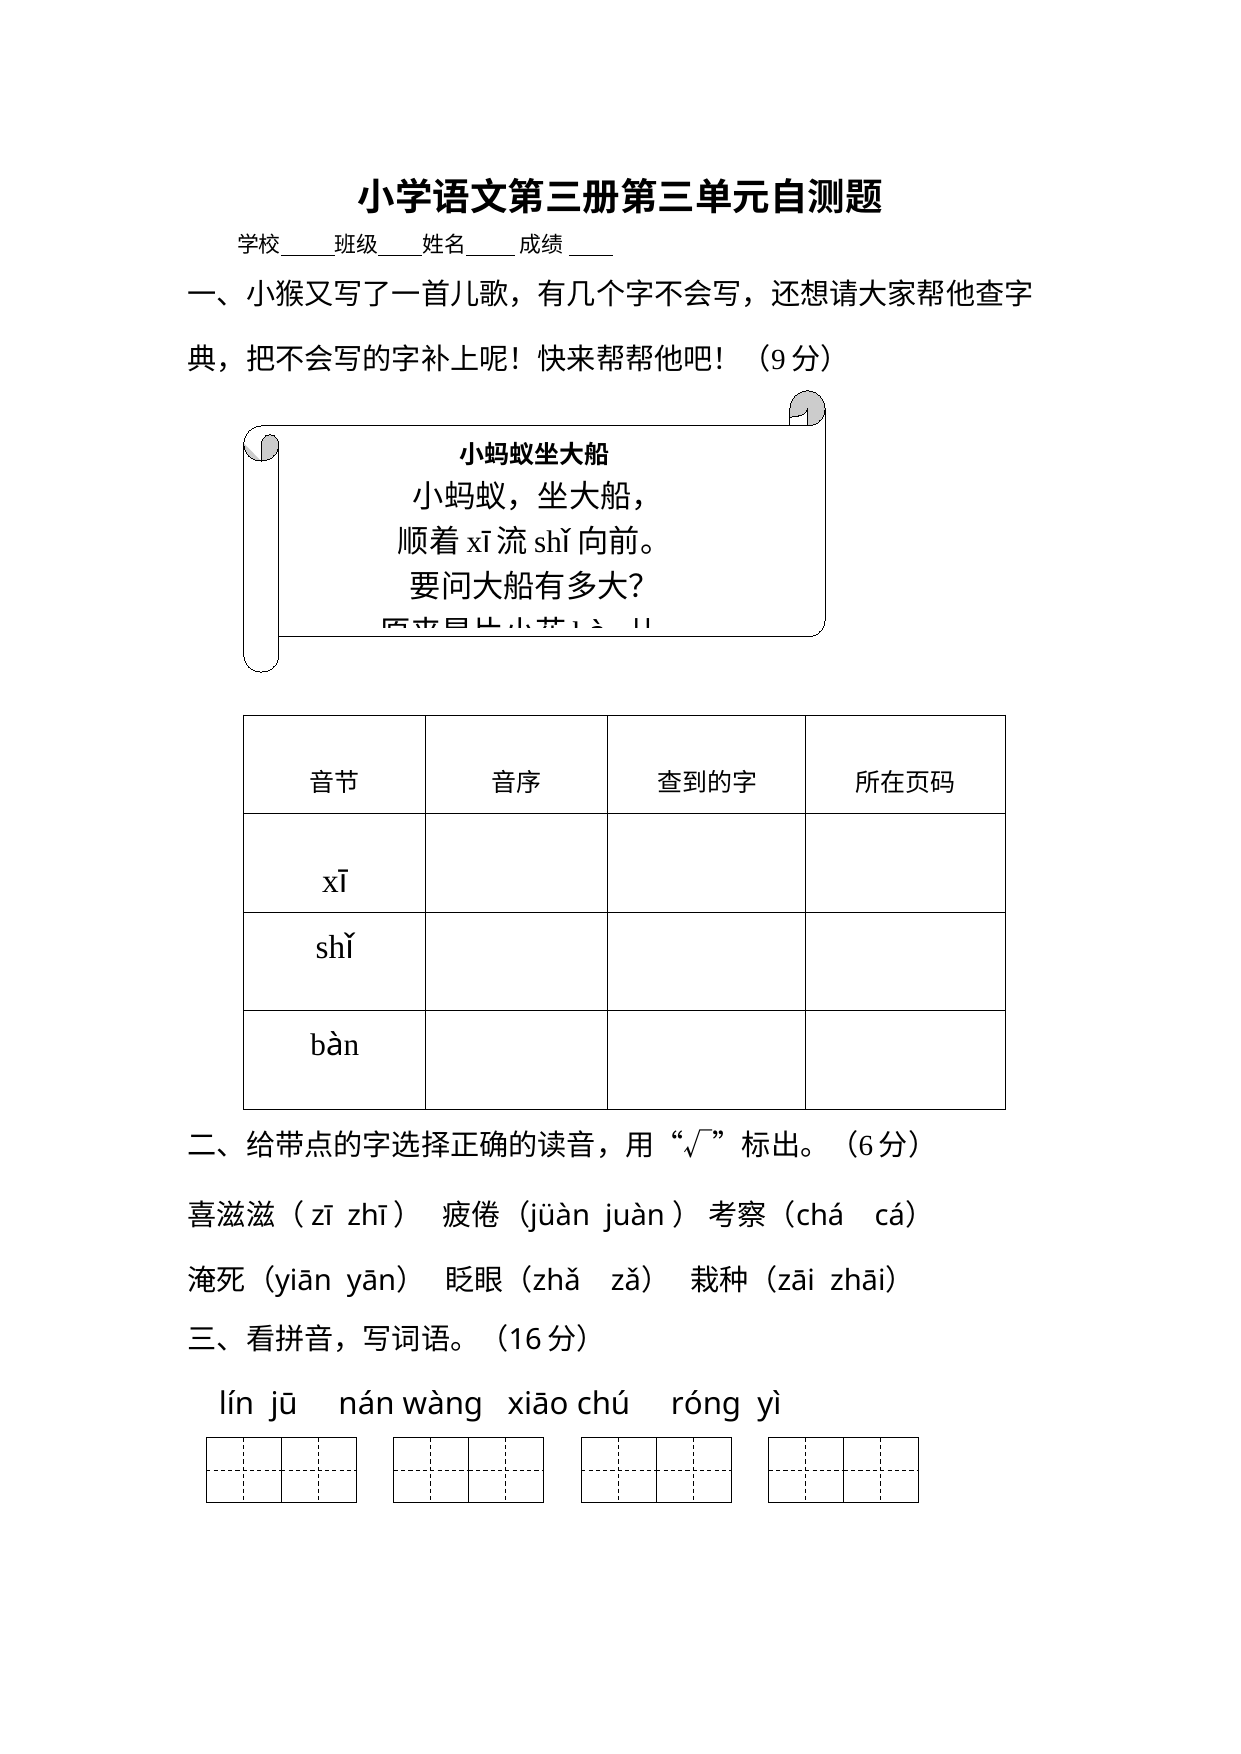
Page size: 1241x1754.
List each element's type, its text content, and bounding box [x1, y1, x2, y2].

table_cell [426, 913, 607, 1010]
table_cell xī [244, 814, 425, 912]
table_cell [806, 913, 1005, 1010]
table_cell [426, 1011, 607, 1109]
table_header 所在页码 [806, 716, 1005, 813]
text 学校 班级 姓名 成绩 [187, 227, 1053, 259]
table_header 音节 [244, 716, 425, 813]
text lín jū nán wànɡ xiāo chú rónɡ yì [187, 1370, 1053, 1435]
text 小学语文第三册第三单元自测题 [187, 162, 1053, 227]
table_cell [608, 913, 805, 1010]
table_header 音序 [426, 716, 607, 813]
text 喜滋滋（ zī zhī ） 疲倦（jüàn juàn ） 考察（chá cá） [187, 1175, 1053, 1240]
table_cell [806, 1011, 1005, 1109]
text 三、看拼音，写词语。（16分） [187, 1305, 1053, 1370]
table_cell [806, 814, 1005, 912]
table_header 查到的字 [608, 716, 805, 813]
table_cell [608, 1011, 805, 1109]
table_cell bàn [244, 1011, 425, 1109]
table_cell [608, 814, 805, 912]
text 二、给带点的字选择正确的读音，用“√”标出。（6分） [187, 1110, 1053, 1175]
table_cell shǐ [244, 913, 425, 1010]
text 一、小猴又写了一首儿歌，有几个字不会写，还想请大家帮他查字典，把不会写的字补上呢！快来帮帮他吧！（9分） [187, 259, 1053, 389]
text 淹死（yiān yān） 眨眼（zhǎ zǎ） 栽种（zāi zhāi） [187, 1240, 1053, 1305]
table_cell [426, 814, 607, 912]
